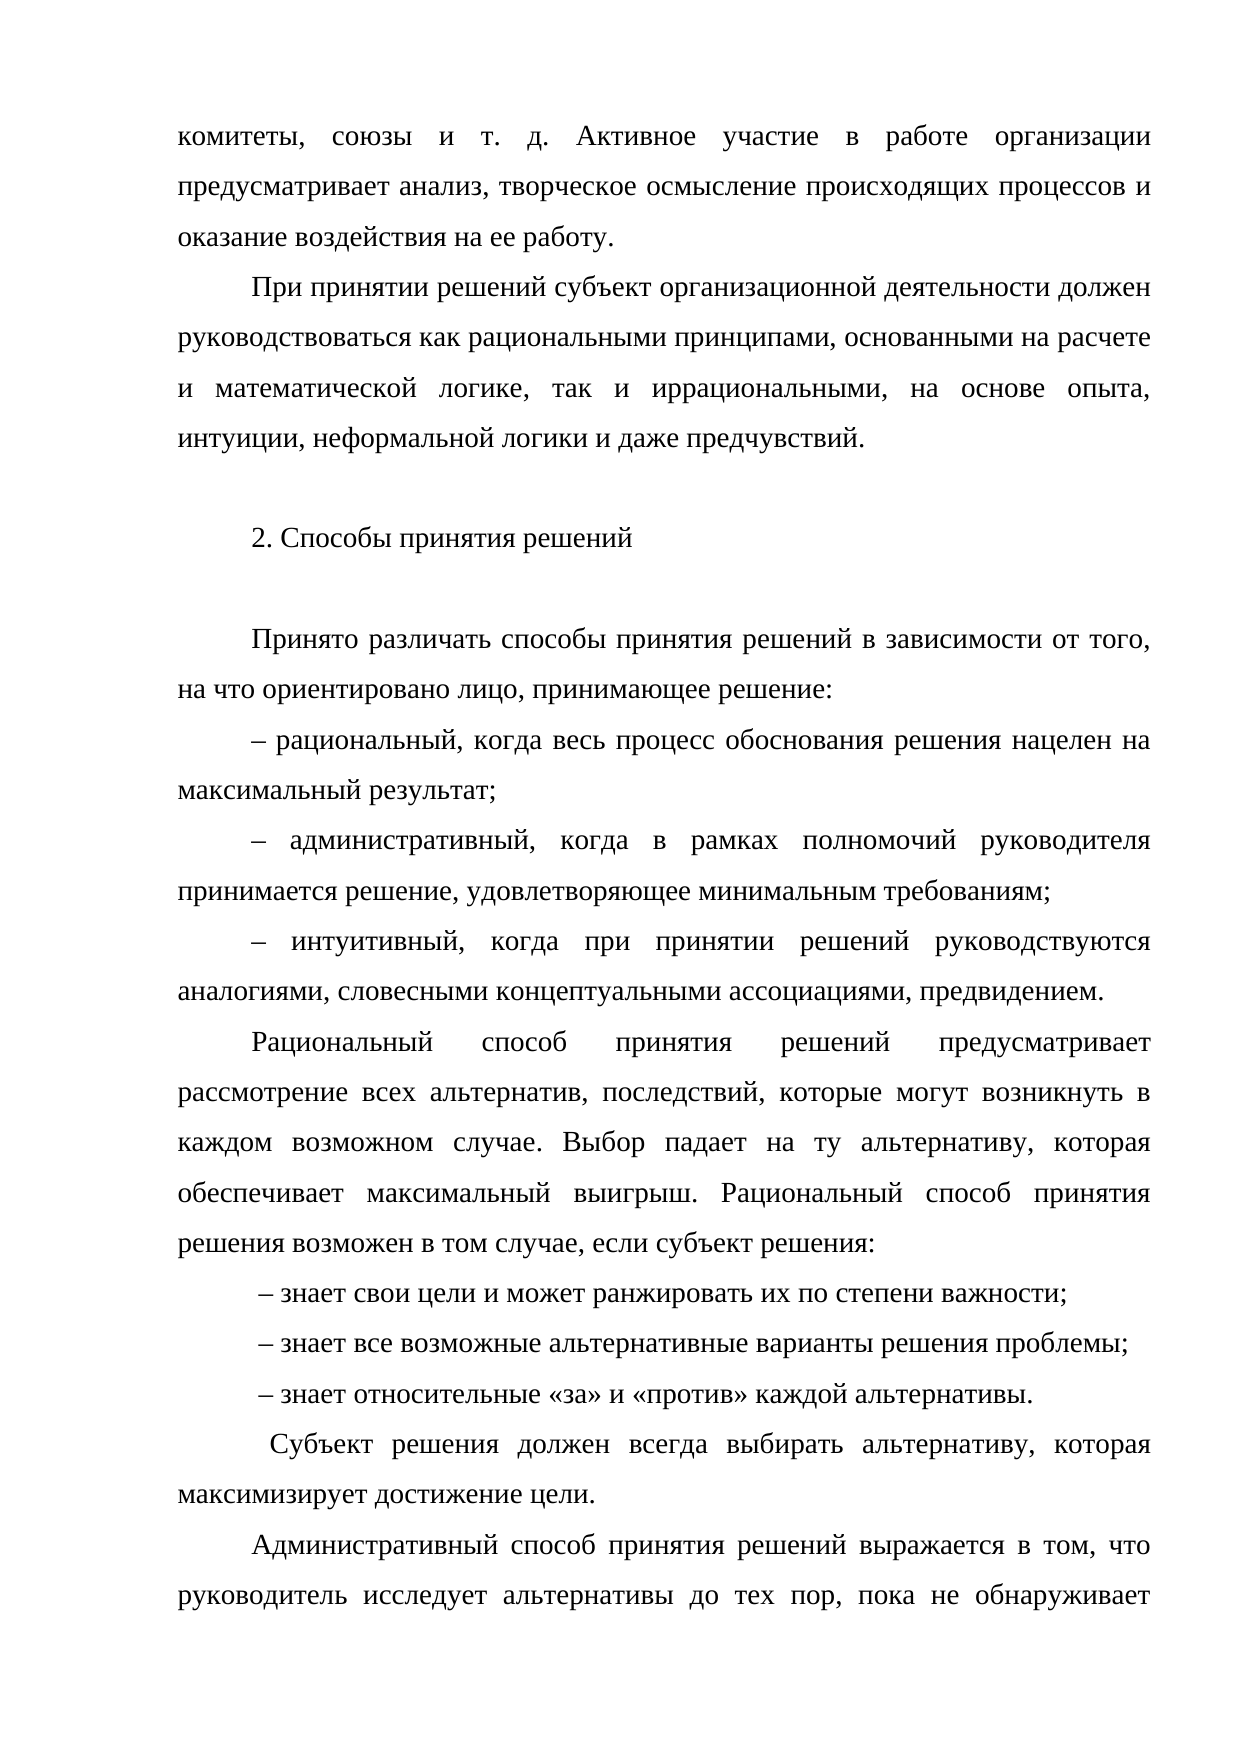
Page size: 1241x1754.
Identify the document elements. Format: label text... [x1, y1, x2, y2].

text – административный, когда в рамках полномочий руководителя принимается решение, удовлетворяющее минимальным требованиям; [177, 822, 1152, 906]
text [177, 1527, 1152, 1611]
text Субъект решения должен всегда выбирать альтернативу, которая максимизирует достижение цели. [177, 1426, 1152, 1510]
text – рациональный, когда весь процесс обоснования решения нацелен на максимальный результат; [177, 722, 1152, 806]
text Принято различать способы принятия решений в зависимости от того, на что ориентировано лицо, принимающее решение: [177, 621, 1152, 705]
text – знает свои цели и может ранжировать их по степени важности; [177, 1275, 1152, 1309]
text Рациональный способ принятия решений предусматривает рассмотрение всех альтернатив, последствий, которые могут возникнуть в каждом возможном случае. Выбор падает на ту альтернативу, которая обеспечивает максимальный выигрыш. Рациональный способ принятия решения возможен в том случае, если субъект решения: [177, 1024, 1152, 1258]
text – интуитивный, когда при принятии решений руководствуются аналогиями, словесными концептуальными ассоциациями, предвидением. [177, 923, 1152, 1007]
text – знает относительные «за» и «против» каждой альтернативы. [177, 1376, 1152, 1409]
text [177, 118, 1152, 252]
text 2. Способы принятия решений [177, 521, 1152, 554]
text При принятии решений субъект организационной деятельности должен руководствоваться как рациональными принципами, основанными на расчете и математической логике, так и иррациональными, на основе опыта, интуиции, неформальной логики и даже предчувствий. [177, 269, 1152, 453]
text – знает все возможные альтернативные варианты решения проблемы; [177, 1326, 1152, 1359]
